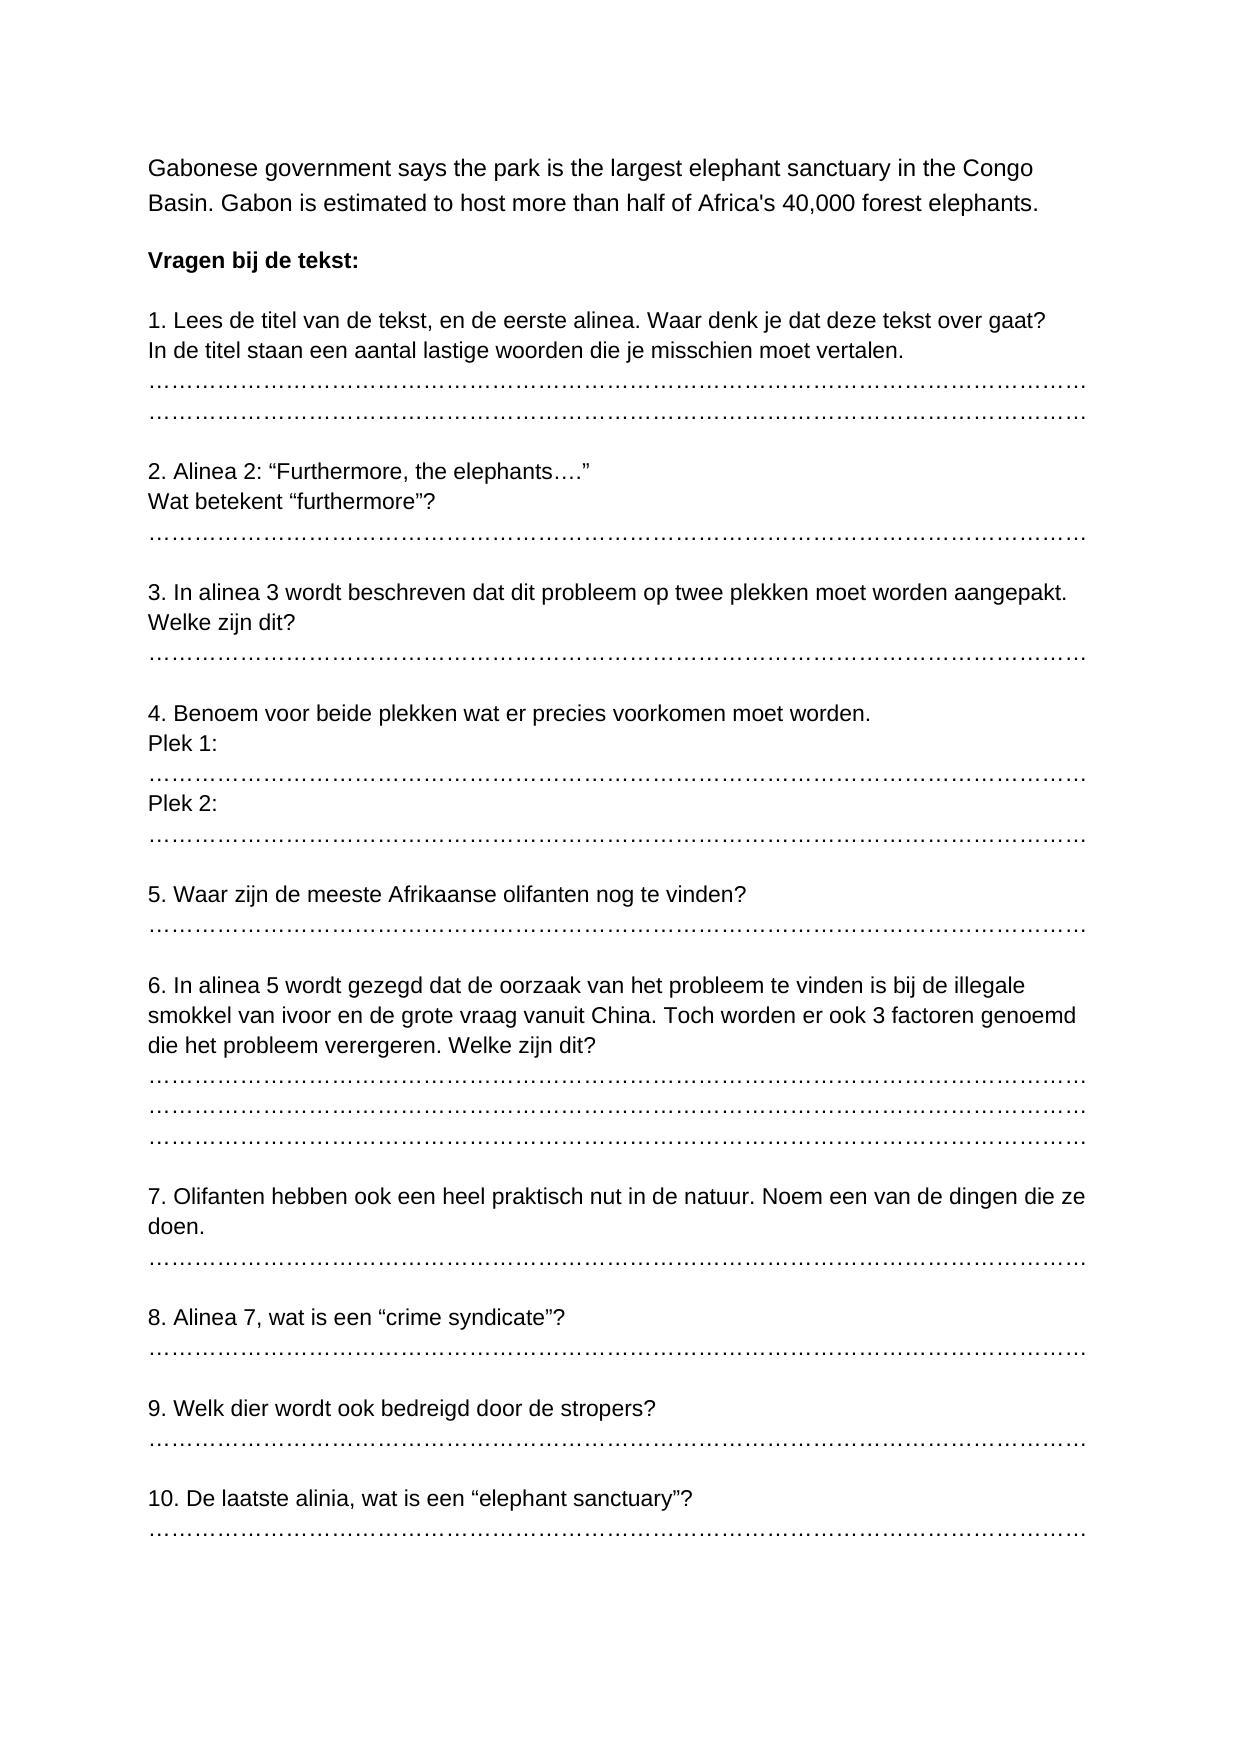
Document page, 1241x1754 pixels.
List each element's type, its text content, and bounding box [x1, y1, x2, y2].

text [148, 148, 1093, 216]
text Vragen bij de tekst: 1. Lees de titel van de tekst, en de eerste alinea. Waar denk je dat deze tekst over gaat? In de titel staan een aantal lastige woorden die je misschien moet vertalen. ………………………………………………………………………………………………………………………………………………………………………………………………………………………… 2. Alinea 2: “Furthermore, the elephants….” Wat betekent “furthermore”? …………………………………………………………………………………………………………… 3. In alinea 3 wordt beschreven dat dit probleem op twee plekken moet worden aangepakt. Welke zijn dit? …………………………………………………………………………………………………………… 4. Benoem voor beide plekken wat er precies voorkomen moet worden. Plek 1: …………………………………………………………………………………………………………… Plek 2: …………………………………………………………………………………………………………… 5. Waar zijn de meeste Afrikaanse olifanten nog te vinden? …………………………………………………………………………………………………………… 6. In alinea 5 wordt gezegd dat de oorzaak van het probleem te vinden is bij de illegale smokkel van ivoor en de grote vraag vanuit China. Toch worden er ook 3 factoren genoemd die het probleem verergeren. Welke zijn dit? ……………………………………………………………………………………………………………………………………………………………………………………………………………………………………………………………………………………………………………………………………… 7. Olifanten hebben ook een heel praktisch nut in de natuur. Noem een van de dingen die ze doen. …………………………………………………………………………………………………………… 8. Alinea 7, wat is een “crime syndicate”? …………………………………………………………………………………………………………… 9. Welk dier wordt ook bedreigd door de stropers? …………………………………………………………………………………………………………… 10. De laatste alinia, wat is een “elephant sanctuary”? …………………………………………………………………………………………………………… [148, 216, 1093, 1542]
